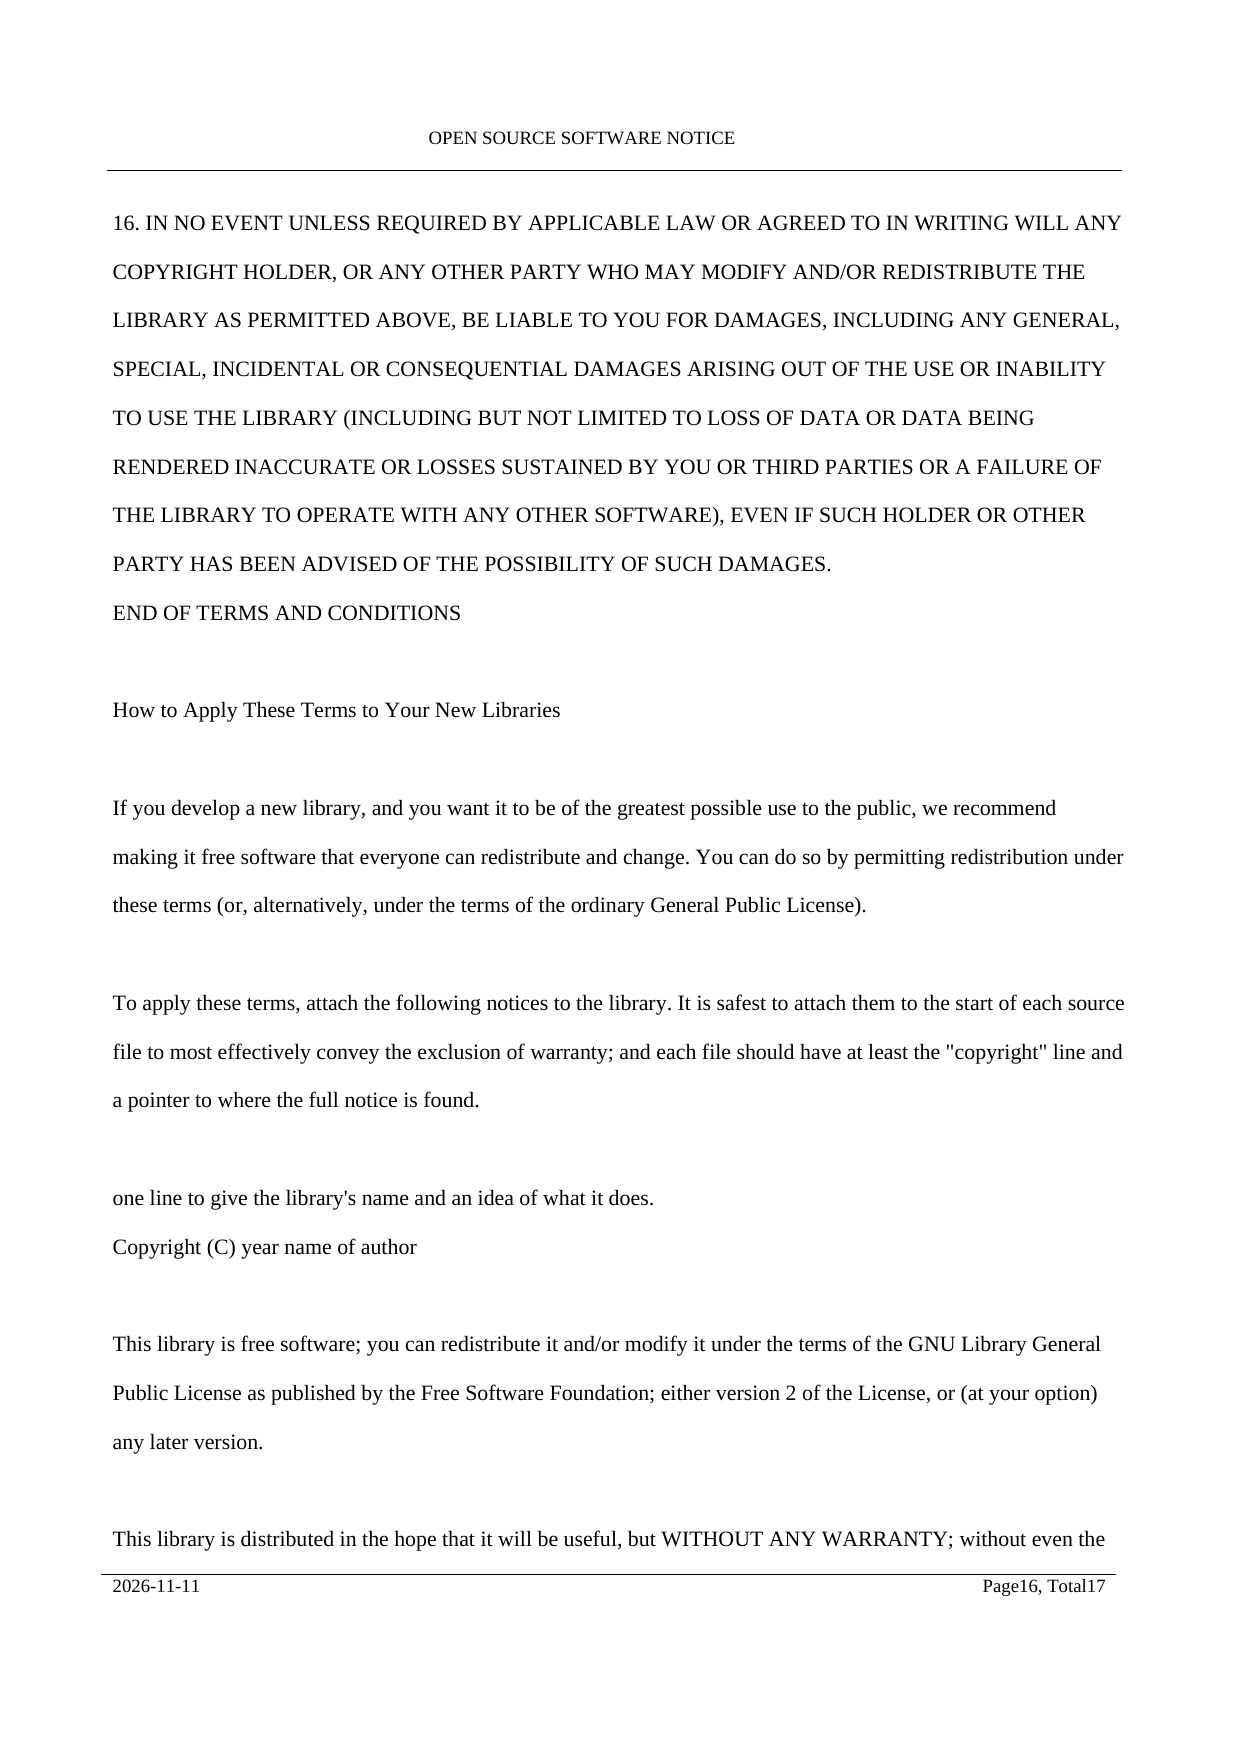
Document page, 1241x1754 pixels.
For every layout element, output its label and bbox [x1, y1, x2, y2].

text [112, 206, 1128, 1555]
